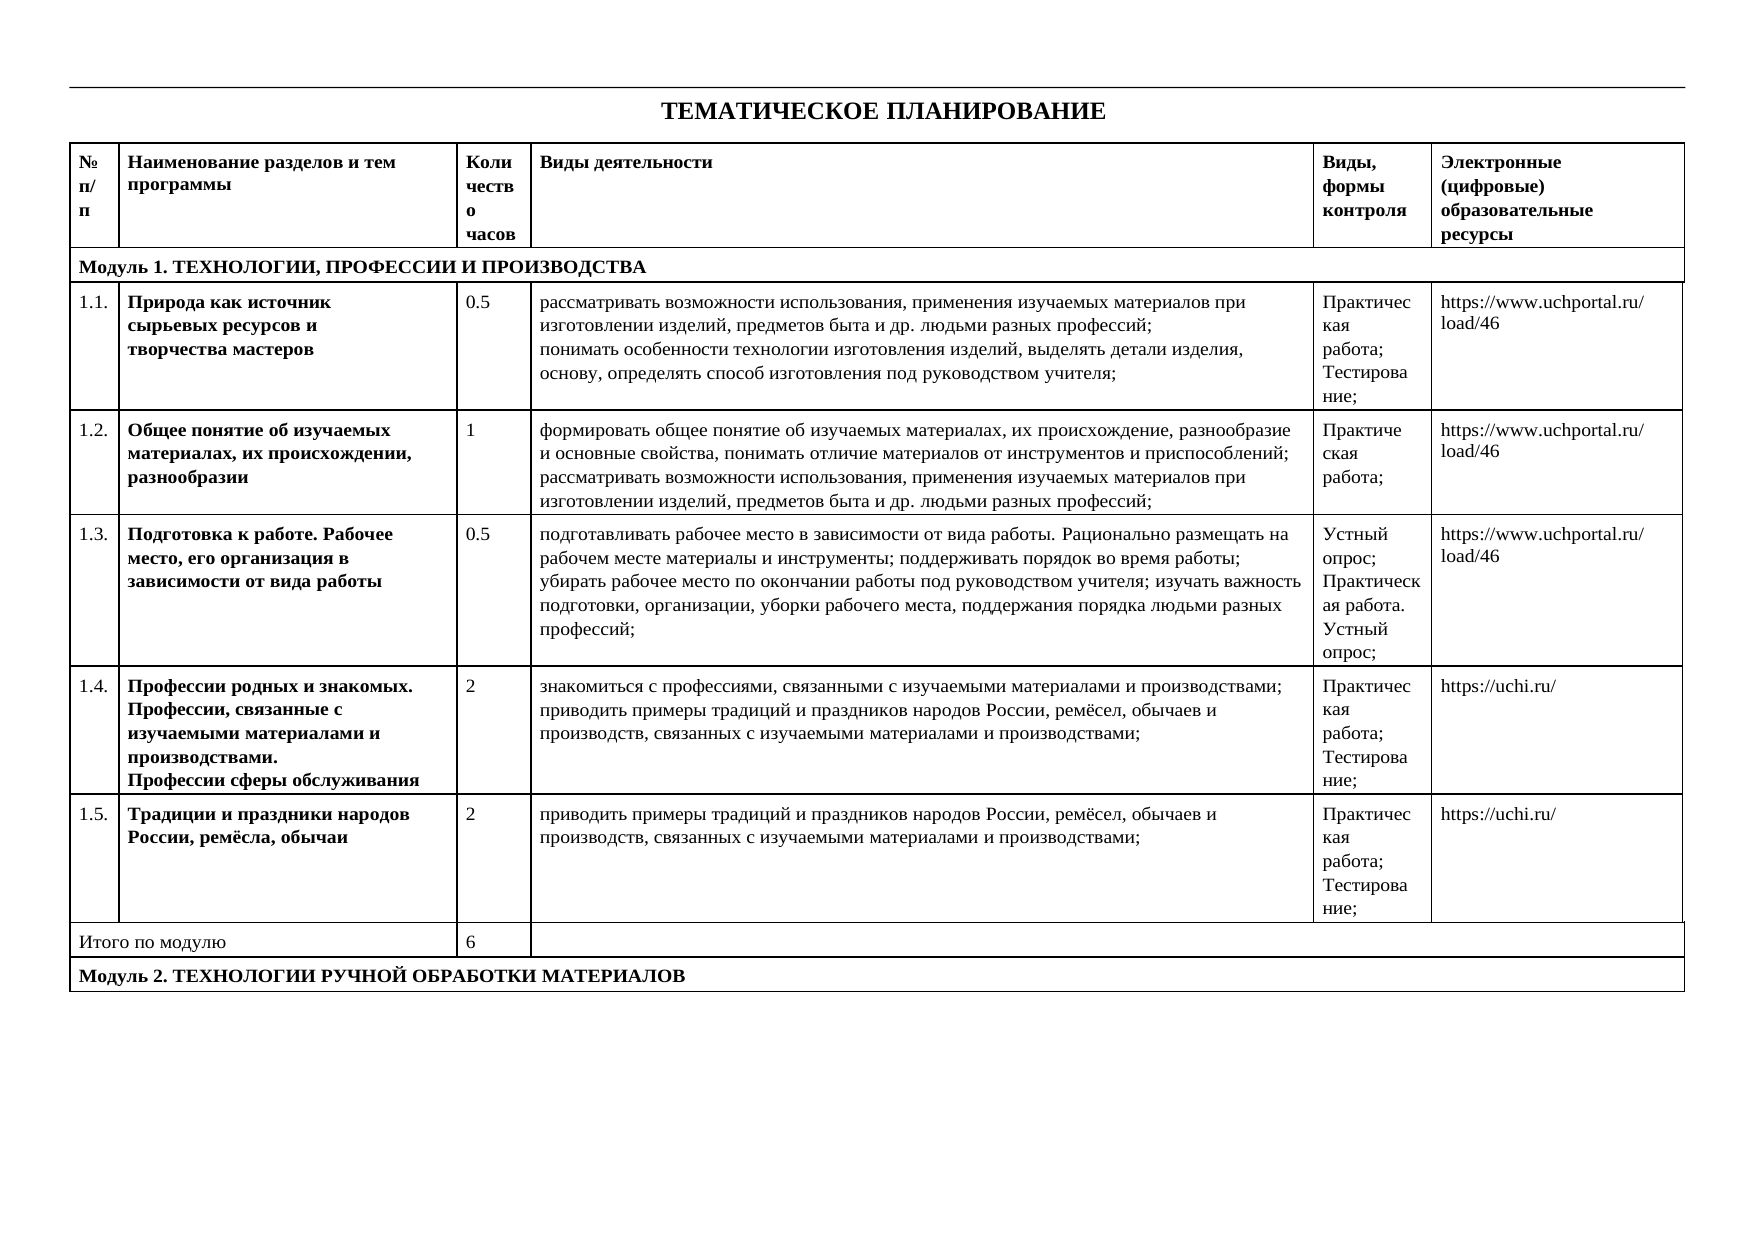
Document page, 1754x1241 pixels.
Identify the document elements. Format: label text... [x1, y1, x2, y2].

table_cell 0.5 [458, 283, 530, 409]
table_cell 1.2. [71, 411, 118, 514]
table_cell https://www.uchportal.ru/load/46 [1432, 283, 1682, 409]
table_cell 1.5. [71, 795, 118, 921]
table_cell Подготовка к работе. Рабочее место, его организация в зависимости от вида работы [120, 515, 456, 665]
table_header Количество часов [458, 144, 530, 247]
table_cell Практическая работа; [1314, 411, 1431, 514]
table_cell 1 [458, 411, 530, 514]
table_cell рассматривать возможности использования, применения изучаемых материалов при изготовлении изделий, предметов быта и др. людьми разных профессий; понимать особенности технологии изготовления изделий, выделять детали изделия, основу, определять способ изготовления под руководством учителя; [532, 283, 1313, 409]
table_cell Практическая работа; Тестирование; [1314, 795, 1431, 921]
table_cell приводить примеры традиций и праздников народов России, ремёсел, обычаев и производств, связанных с изучаемыми материалами и производствами; [532, 795, 1313, 921]
table_cell 0.5 [458, 515, 530, 665]
table_cell формировать общее понятие об изучаемых материалах, их происхождение, разнообразие и основные свойства, понимать отличие материалов от инструментов и приспособлений; рассматривать возможности использования, применения изучаемых материалов при изготовлении изделий, предметов быта и др. людьми разных профессий; [532, 411, 1313, 514]
table_cell https://www.uchportal.ru/load/46 [1432, 515, 1682, 665]
table_cell https://www.uchportal.ru/load/46 [1432, 411, 1682, 514]
table_cell Профессии родных и знакомых. Профессии, связанные с изучаемыми материалами и производствами. Профессии сферы обслуживания [120, 667, 456, 793]
table_cell https://uchi.ru/ [1432, 795, 1682, 921]
table_cell Устный опрос; Практическая работа. Устный опрос; [1314, 515, 1431, 665]
table_cell подготавливать рабочее место в зависимости от вида работы. Рационально размещать на рабочем месте материалы и инструменты; поддерживать порядок во время работы; убирать рабочее место по окончании работы под руководством учителя; изучать важность подготовки, организации, уборки рабочего места, поддержания порядка людьми разных профессий; [532, 515, 1313, 665]
table_cell 1.1. [71, 283, 118, 409]
table_cell Традиции и праздники народов России, ремёсла, обычаи [120, 795, 456, 921]
table_cell Общее понятие об изучаемых материалах, их происхождении, разнообразии [120, 411, 456, 514]
table_header № п/п [71, 144, 118, 247]
table_cell 2 [458, 795, 530, 921]
table_cell Итого по модулю [71, 923, 456, 956]
table_cell 1.3. [71, 515, 118, 665]
table_cell Практическая работа; Тестирование; [1314, 667, 1431, 793]
table_header Наименование разделов и тем программы [120, 144, 456, 247]
table_cell Природа как источник сырьевых ресурсов и творчества мастеров [120, 283, 456, 409]
table_cell [532, 923, 1684, 956]
text ТЕМАТИЧЕСКОЕ ПЛАНИРОВАНИЕ [69, 58, 1698, 125]
table_cell Практическая работа; Тестирование; [1314, 283, 1431, 409]
table_header Виды, формы контроля [1314, 144, 1431, 247]
table_cell Модуль 2. ТЕХНОЛОГИИ РУЧНОЙ ОБРАБОТКИ МАТЕРИАЛОВ [71, 958, 1684, 991]
table_header Электронные (цифровые) образовательные ресурсы [1432, 144, 1684, 247]
table_cell https://uchi.ru/ [1432, 667, 1682, 793]
table_header Виды деятельности [532, 144, 1313, 247]
table_cell 1.4. [71, 667, 118, 793]
table_cell знакомиться с профессиями, связанными с изучаемыми материалами и производствами; приводить примеры традиций и праздников народов России, ремёсел, обычаев и производств, связанных с изучаемыми материалами и производствами; [532, 667, 1313, 793]
table_cell Модуль 1. ТЕХНОЛОГИИ, ПРОФЕССИИ И ПРОИЗВОДСТВА [71, 248, 1684, 281]
table_cell 6 [458, 923, 530, 956]
table_cell 2 [458, 667, 530, 793]
